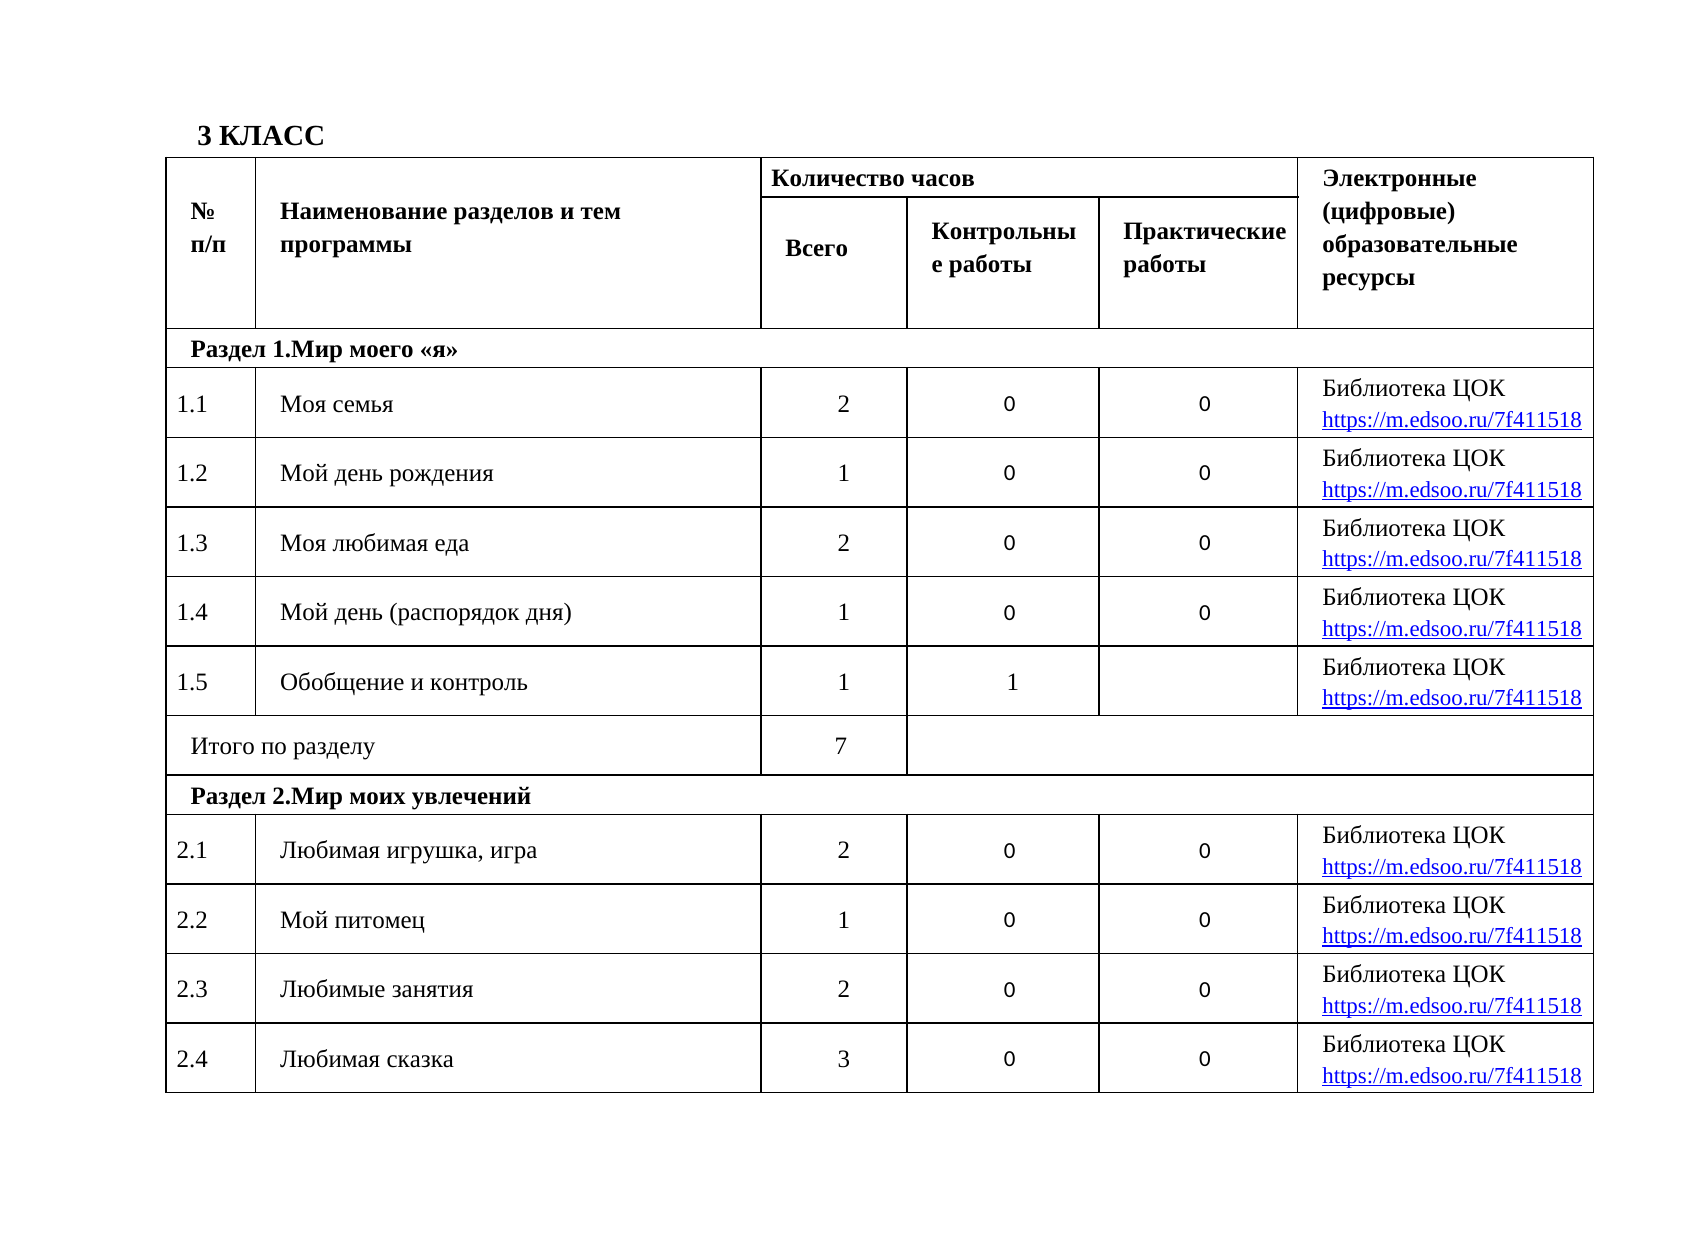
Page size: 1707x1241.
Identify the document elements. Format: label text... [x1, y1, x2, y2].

table_cell 1 [762, 885, 906, 953]
table_cell 2.2 [167, 885, 255, 953]
table_cell Библиотека ЦОК https://m.edsoo.ru/7f411518 [1298, 647, 1593, 715]
table_cell Практические работы [1100, 198, 1297, 327]
table_cell 1.1 [167, 368, 255, 436]
table_cell 2 [762, 508, 906, 576]
table_cell 0 [908, 885, 1098, 953]
table_cell [908, 716, 1593, 774]
table_cell 0 [908, 438, 1098, 506]
table_cell 3 [762, 1024, 906, 1092]
table_cell 0 [908, 954, 1098, 1022]
table_cell 2.4 [167, 1024, 255, 1092]
table_cell 0 [1100, 1024, 1297, 1092]
table_cell Мой день (распорядок дня) [256, 577, 760, 645]
table_header № п/п [167, 158, 255, 327]
table_cell 0 [1100, 885, 1297, 953]
table_cell Раздел 2.Мир моих увлечений [167, 776, 1593, 813]
table_cell [1100, 647, 1297, 715]
table_header Количество часов [762, 158, 1297, 196]
table_cell 0 [1100, 438, 1297, 506]
table_cell 0 [908, 368, 1098, 436]
table_cell 0 [1100, 368, 1297, 436]
table_cell 1 [908, 647, 1098, 715]
table_cell 2 [762, 954, 906, 1022]
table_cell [1298, 1024, 1593, 1092]
table_cell Моя любимая еда [256, 508, 760, 576]
table_cell 1 [762, 577, 906, 645]
table_cell Любимая игрушка, игра [256, 815, 760, 883]
table_cell 0 [1100, 577, 1297, 645]
table_cell Любимая сказка [256, 1024, 760, 1092]
table_cell Обобщение и контроль [256, 647, 760, 715]
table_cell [1298, 885, 1593, 953]
table_cell 1 [762, 647, 906, 715]
table_cell Библиотека ЦОК https://m.edsoo.ru/7f411518 [1298, 438, 1593, 506]
table_cell 7 [762, 716, 906, 774]
table_header Наименование разделов и тем программы [256, 158, 760, 327]
table_cell 0 [908, 815, 1098, 883]
table_cell 2 [762, 368, 906, 436]
table_cell Мой день рождения [256, 438, 760, 506]
table_cell 0 [1100, 954, 1297, 1022]
table_cell 2 [762, 815, 906, 883]
table_cell 0 [1100, 508, 1297, 576]
table_cell 0 [908, 577, 1098, 645]
table_cell Моя семья [256, 368, 760, 436]
table_cell Библиотека ЦОК https://m.edsoo.ru/7f411518 [1298, 368, 1593, 436]
table_cell Библиотека ЦОК https://m.edsoo.ru/7f411518 [1298, 815, 1593, 883]
table_cell 1.3 [167, 508, 255, 576]
table_cell 0 [1100, 815, 1297, 883]
table_cell Раздел 1.Мир моего «я» [167, 329, 1593, 367]
table_cell Библиотека ЦОК https://m.edsoo.ru/7f411518 [1298, 508, 1593, 576]
table_cell Любимые занятия [256, 954, 760, 1022]
table_cell 0 [908, 508, 1098, 576]
table_header Электронные (цифровые) образовательные ресурсы [1298, 158, 1593, 327]
table_cell Всего [762, 198, 906, 327]
table_cell 1.2 [167, 438, 255, 506]
table_cell Итого по разделу [167, 716, 760, 774]
table_cell 0 [908, 1024, 1098, 1092]
text 3 КЛАСС [190, 118, 1618, 152]
table_cell 2.3 [167, 954, 255, 1022]
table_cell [1298, 954, 1593, 1022]
table_cell 1.5 [167, 647, 255, 715]
table_cell 1.4 [167, 577, 255, 645]
table_cell Мой питомец [256, 885, 760, 953]
table_cell 2.1 [167, 815, 255, 883]
table_cell 1 [762, 438, 906, 506]
table_cell Контрольные работы [908, 198, 1098, 327]
table_cell Библиотека ЦОК https://m.edsoo.ru/7f411518 [1298, 577, 1593, 645]
